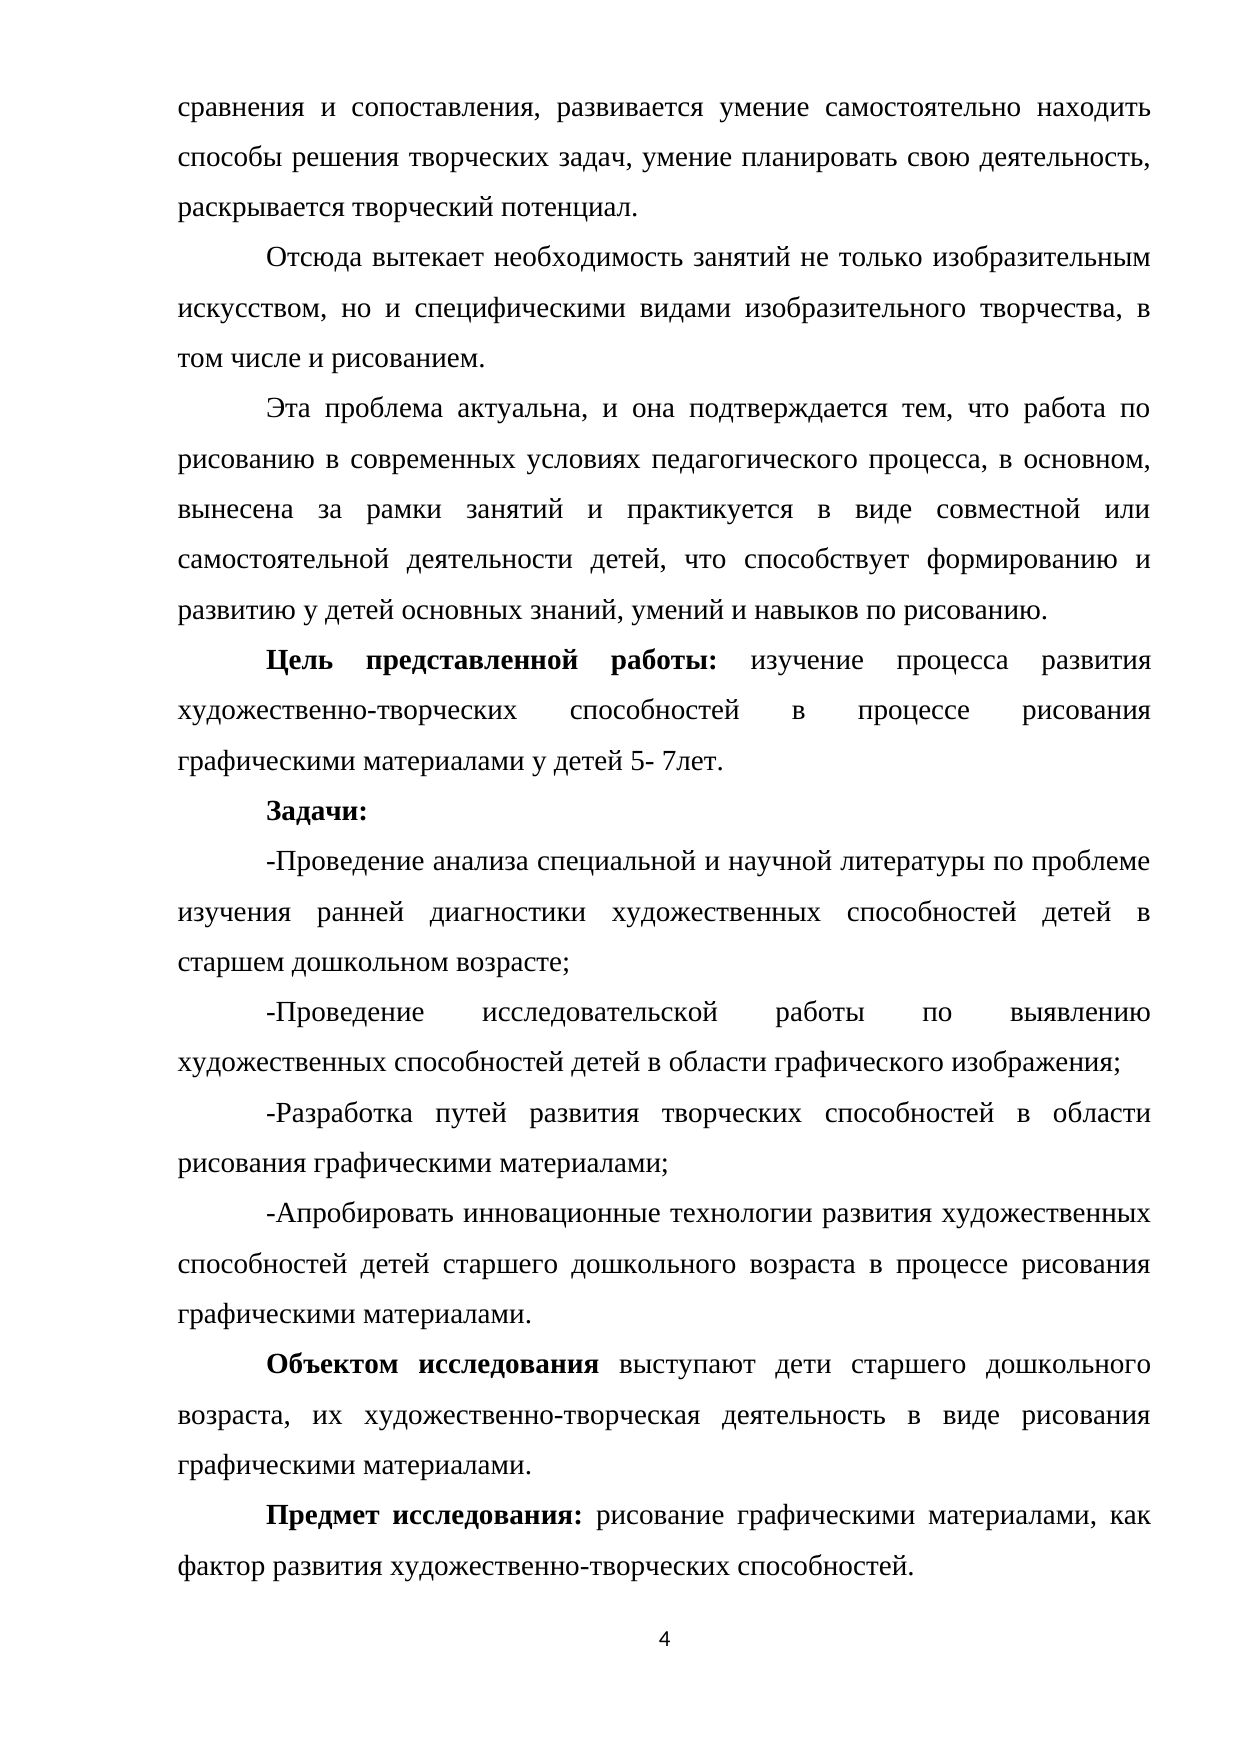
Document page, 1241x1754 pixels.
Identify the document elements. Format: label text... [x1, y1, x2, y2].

text Цель представленной работы: изучение процесса развития художественно-творческих способностей в процессе рисования графическими материалами у детей 5- 7лет. [177, 642, 1152, 776]
text Задачи: [177, 793, 1152, 827]
text -Апробировать инновационные технологии развития художественных способностей детей старшего дошкольного возраста в процессе рисования графическими материалами. [177, 1196, 1152, 1330]
text Отсюда вытекает необходимость занятий не только изобразительным искусством, но и специфическими видами изобразительного творчества, в том числе и рисованием. [177, 239, 1152, 374]
text Объектом исследования выступают дети старшего дошкольного возраста, их художественно-творческая деятельность в виде рисования графическими материалами. [177, 1346, 1152, 1481]
text Эта проблема актуальна, и она подтверждается тем, что работа по рисованию в современных условиях педагогического процесса, в основном, вынесена за рамки занятий и практикуется в виде совместной или самостоятельной деятельности детей, что способствует формированию и развитию у детей основных знаний, умений и навыков по рисованию. [177, 391, 1152, 625]
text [177, 89, 1152, 223]
text -Проведение анализа специальной и научной литературы по проблеме изучения ранней диагностики художественных способностей детей в старшем дошкольном возрасте; [177, 843, 1152, 977]
text -Разработка путей развития творческих способностей в области рисования графическими материалами; [177, 1095, 1152, 1179]
text Предмет исследования: рисование графическими материалами, как фактор развития художественно-творческих способностей. [177, 1497, 1152, 1581]
text -Проведение исследовательской работы по выявлению художественных способностей детей в области графического изображения; [177, 994, 1152, 1078]
